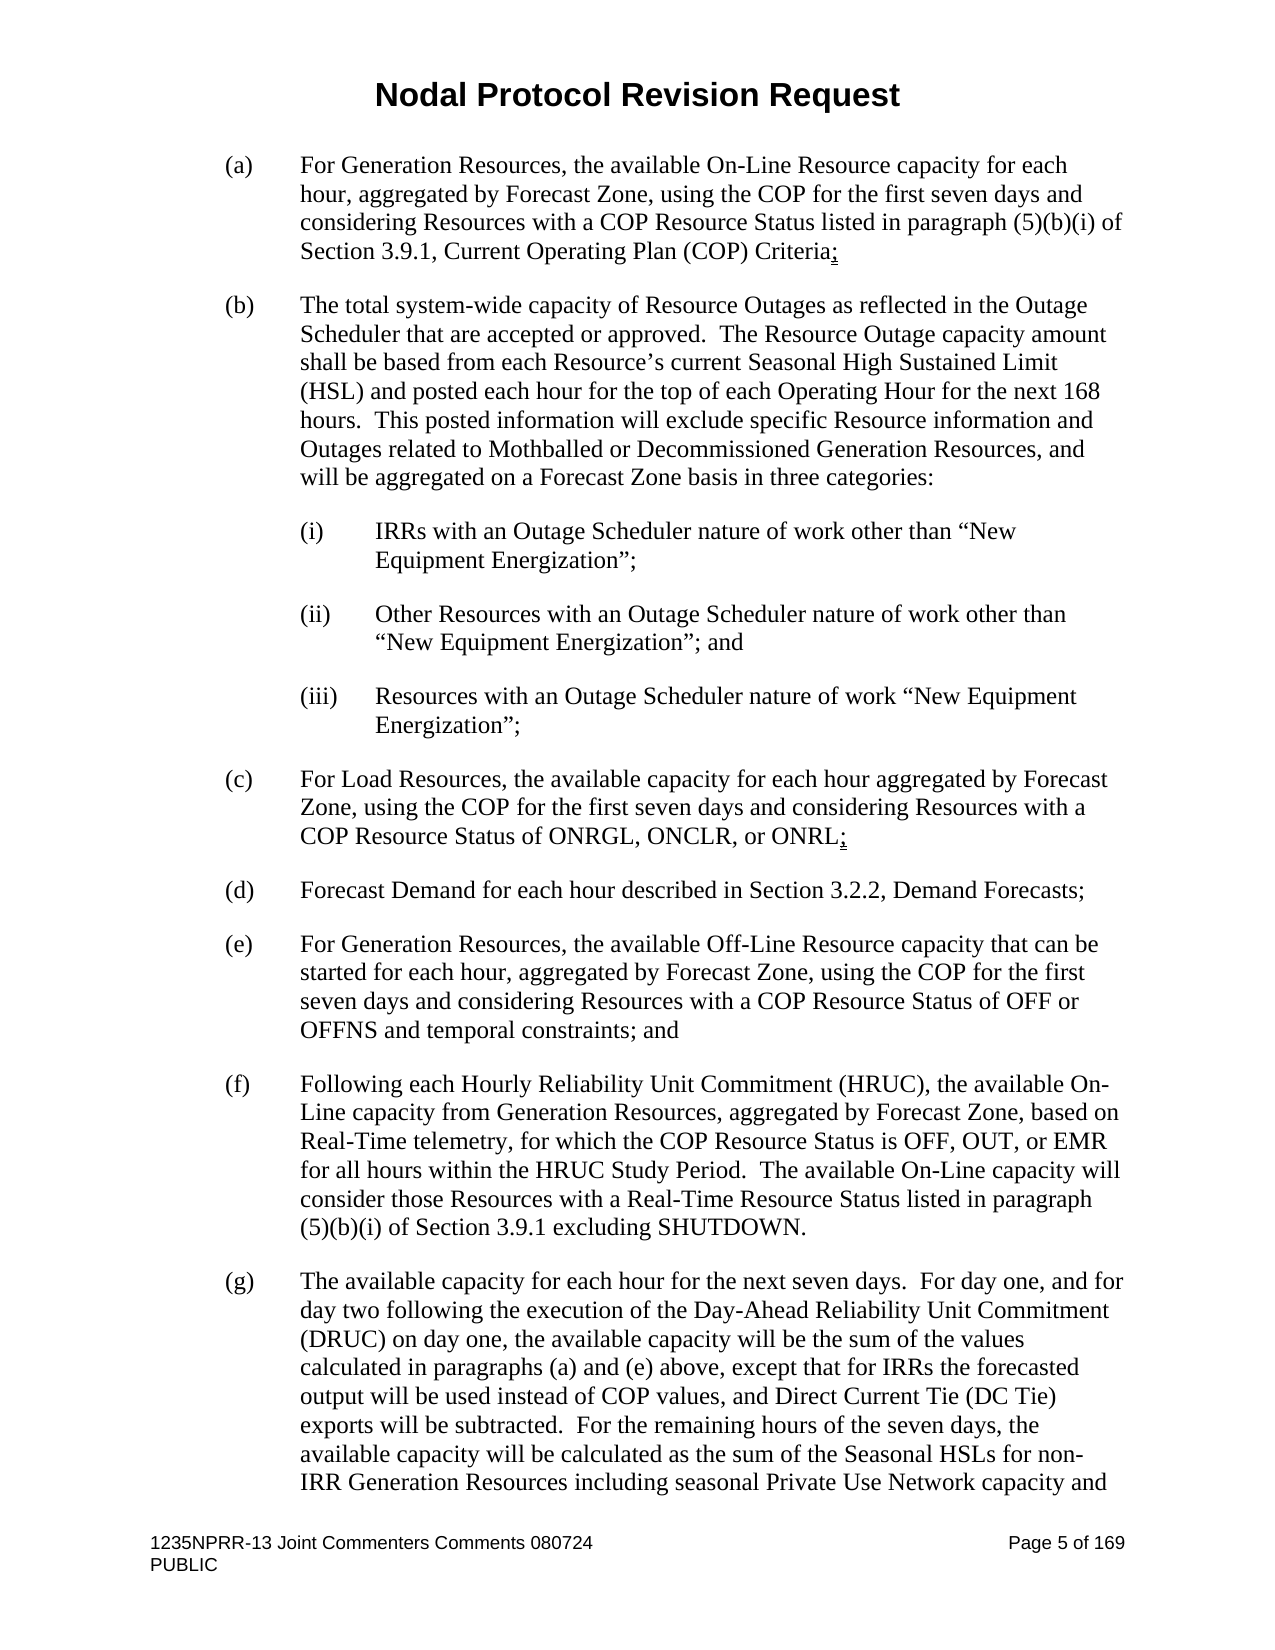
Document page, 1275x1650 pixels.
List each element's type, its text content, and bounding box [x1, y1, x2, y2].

list (a) For Generation Resources, the available On-Line Resource capacity for each hour, aggregated by Forecast Zone, using the COP for the first seven days and considering Resources with a COP Resource Status listed in paragraph (5)(b)(i) of Section 3.9.1, Current Operating Plan (COP) Criteria; [225, 150, 1125, 265]
list (d) Forecast Demand for each hour described in Section 3.2.2, Demand Forecasts; [225, 875, 1125, 904]
list (iii) Resources with an Outage Scheduler nature of work “New Equipment Energization”; [300, 681, 1125, 739]
list (c) For Load Resources, the available capacity for each hour aggregated by Forecast Zone, using the COP for the first seven days and considering Resources with a COP Resource Status of ONRGL, ONCLR, or ONRL; [225, 764, 1125, 850]
list (ii) Other Resources with an Outage Scheduler nature of work other than “New Equipment Energization”; and [300, 599, 1125, 656]
list (i) IRRs with an Outage Scheduler nature of work other than “New Equipment Energization”; [300, 516, 1125, 574]
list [225, 1266, 1125, 1496]
list (f) Following each Hourly Reliability Unit Commitment (HRUC), the available On-Line capacity from Generation Resources, aggregated by Forecast Zone, based on Real-Time telemetry, for which the COP Resource Status is OFF, OUT, or EMR for all hours within the HRUC Study Period. The available On-Line capacity will consider those Resources with a Real-Time Resource Status listed in paragraph (5)(b)(i) of Section 3.9.1 excluding SHUTDOWN. [225, 1069, 1125, 1241]
list (e) For Generation Resources, the available Off-Line Resource capacity that can be started for each hour, aggregated by Forecast Zone, using the COP for the first seven days and considering Resources with a COP Resource Status of OFF or OFFNS and temporal constraints; and [225, 929, 1125, 1044]
list (b) The total system-wide capacity of Resource Outages as reflected in the Outage Scheduler that are accepted or approved. The Resource Outage capacity amount shall be based from each Resource’s current Seasonal High Sustained Limit (HSL) and posted each hour for the top of each Operating Hour for the next 168 hours. This posted information will exclude specific Resource information and Outages related to Mothballed or Decommissioned Generation Resources, and will be aggregated on a Forecast Zone basis in three categories: [225, 290, 1125, 491]
